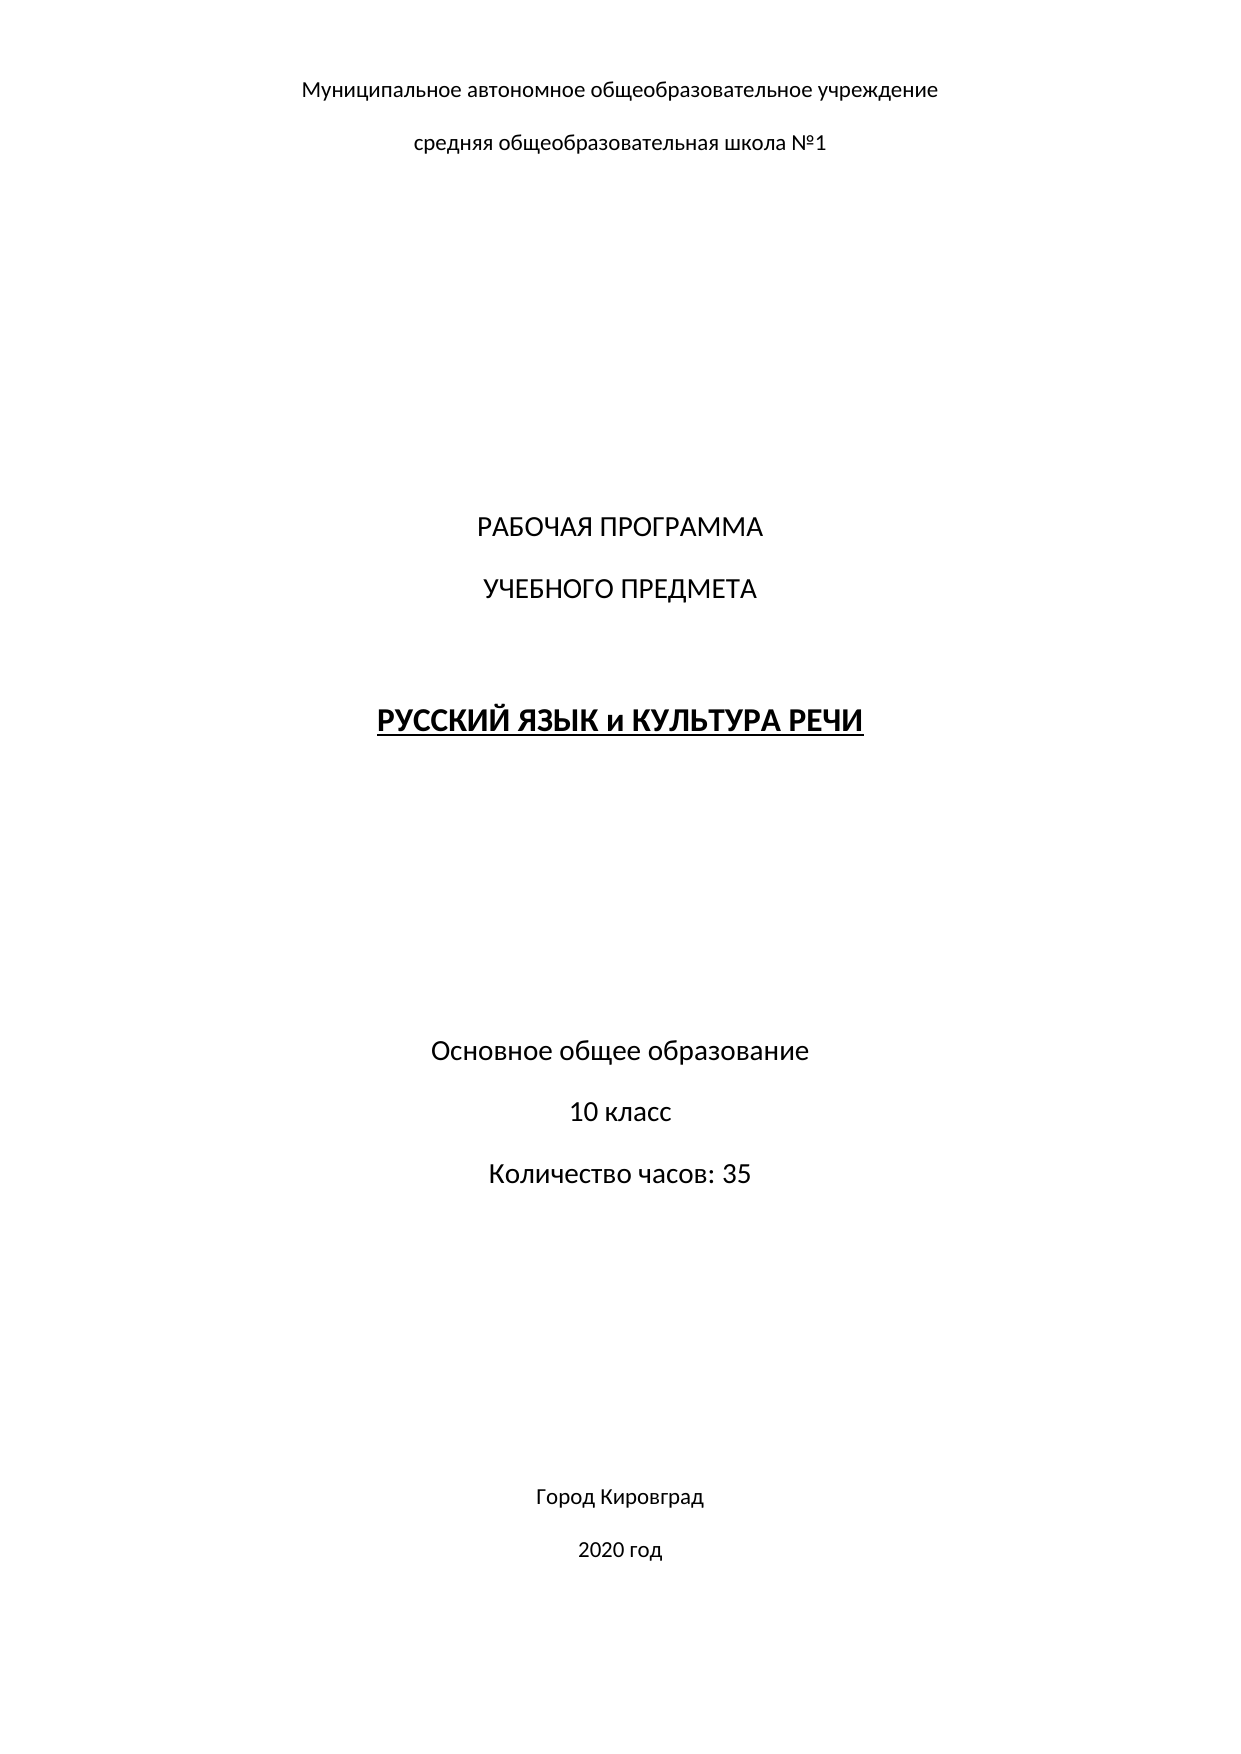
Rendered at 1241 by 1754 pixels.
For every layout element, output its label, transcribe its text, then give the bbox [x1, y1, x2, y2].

text УЧЕБНОГО ПРЕДМЕТА [75, 570, 1165, 605]
text Город Кировград [75, 1482, 1165, 1510]
text 10 класс [75, 1093, 1165, 1129]
text Основное общее образование [75, 1032, 1165, 1067]
text средняя общеобразовательная школа №1 [75, 128, 1165, 156]
text 2020 год [75, 1535, 1165, 1563]
text Количество часов: 35 [75, 1155, 1165, 1191]
text Муниципальное автономное общеобразовательное учреждение [75, 75, 1165, 103]
text РУССКИЙ ЯЗЫК и КУЛЬТУРА РЕЧИ [75, 699, 1165, 740]
text РАБОЧАЯ ПРОГРАММА [75, 508, 1165, 543]
